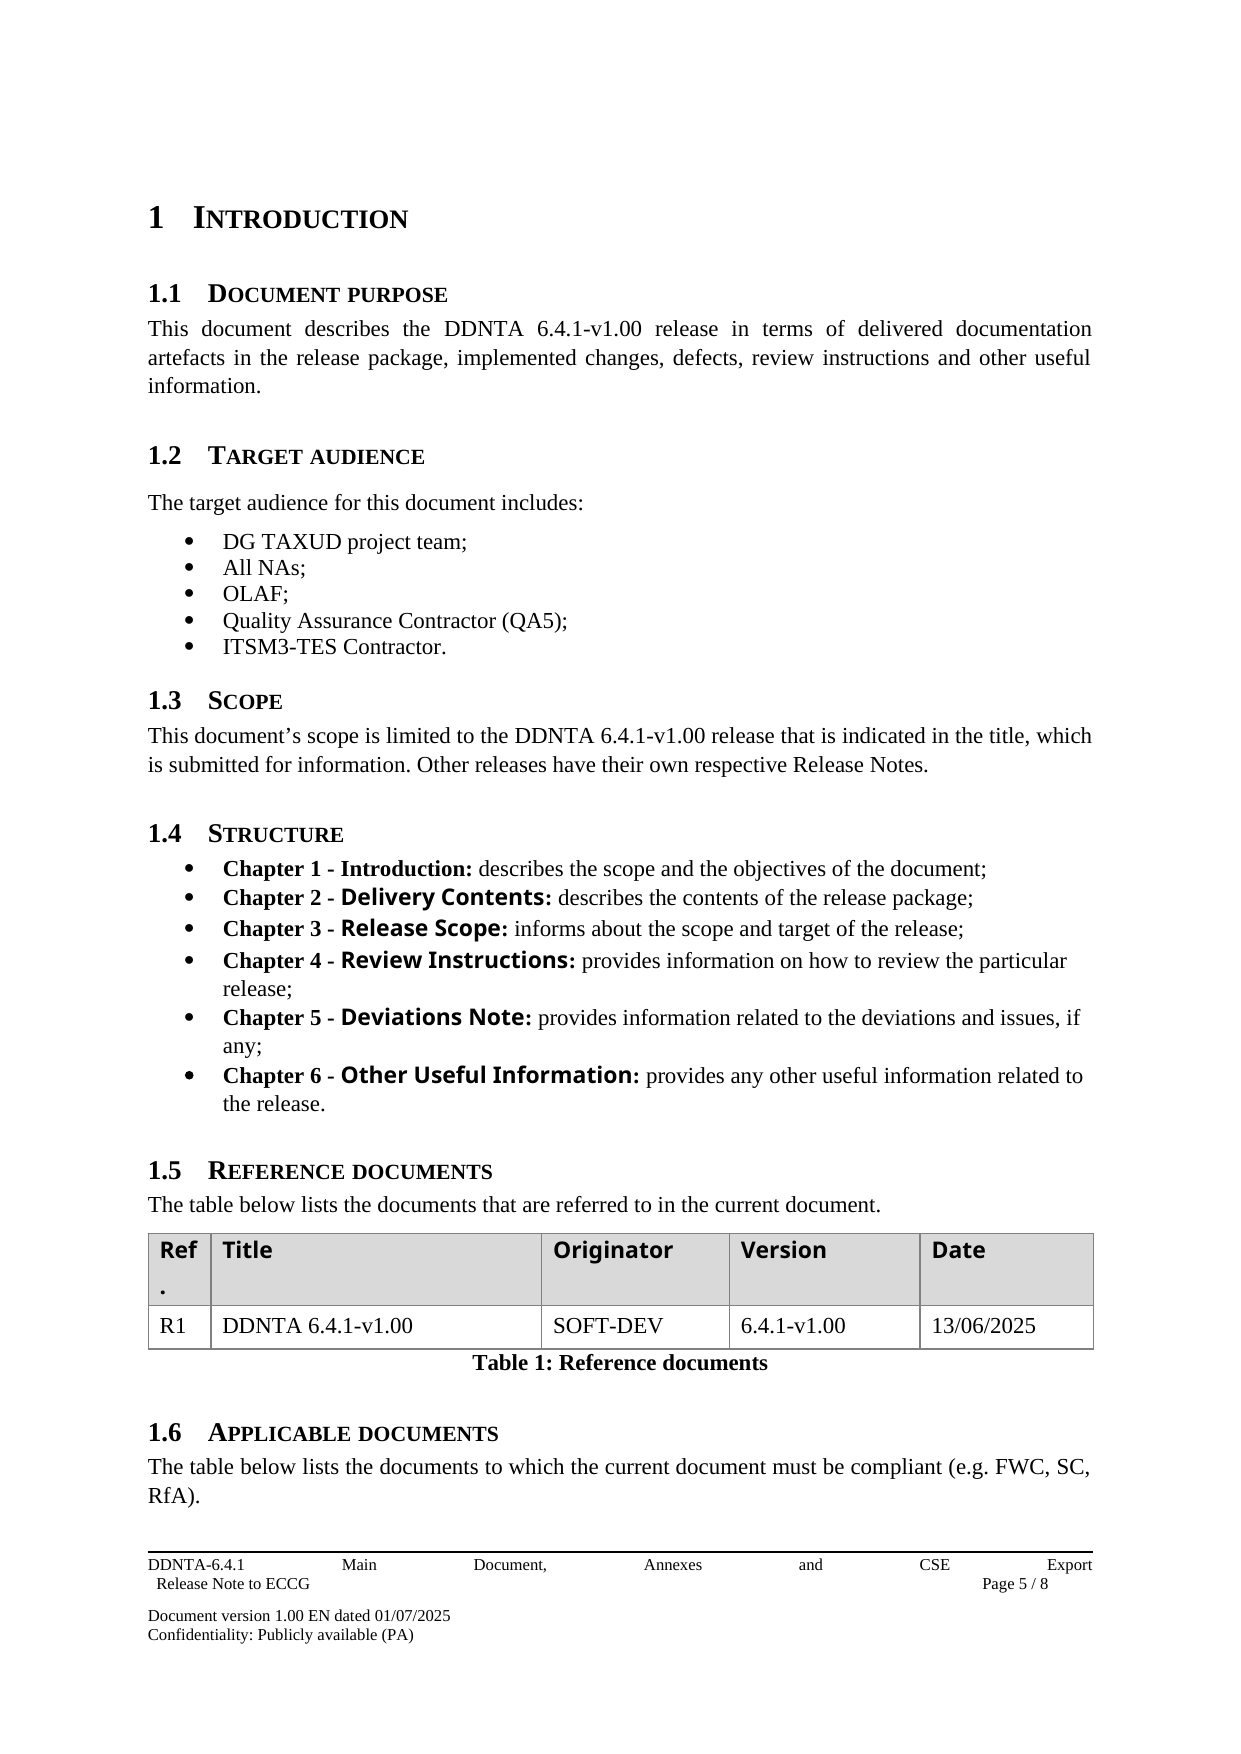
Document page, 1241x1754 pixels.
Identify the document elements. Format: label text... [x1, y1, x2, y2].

text This document describes the DDNTA 6.4.1-v1.00 release in terms of delivered documentation artefacts in the release package, implemented changes, defects, review instructions and other useful information. [148, 314, 1093, 399]
subtitle Structure [148, 817, 1093, 848]
text This document’s scope is limited to the DDNTA 6.4.1-v1.00 release that is indicated in the title, which is submitted for information. Other releases have their own respective Release Notes. [148, 722, 1093, 777]
text Table 1: Reference documents [148, 1350, 1093, 1376]
subtitle Target audience [148, 439, 1093, 470]
list Chapter 1 - Introduction: describes the scope and the objectives of the document; [185, 855, 1093, 881]
list Chapter 4 - Review Instructions: provides information on how to review the particular release; [185, 943, 1093, 1001]
table_header Date [921, 1234, 1093, 1305]
text The table below lists the documents that are referred to in the current document. [148, 1191, 1093, 1218]
subtitle Applicable documents [148, 1416, 1093, 1447]
subtitle Document purpose [148, 277, 1093, 308]
subtitle Reference documents [148, 1154, 1093, 1185]
list Chapter 6 - Other Useful Information: provides any other useful information related to the release. [185, 1059, 1093, 1116]
table_header Version [730, 1234, 919, 1305]
text The target audience for this document includes: [148, 489, 1093, 515]
list OLAF; [185, 580, 1093, 607]
table_cell R01 [149, 1306, 210, 1348]
table_header Title [212, 1234, 541, 1305]
table_header Ref. [149, 1234, 210, 1305]
subtitle Introduction [148, 198, 1093, 236]
list DG TAXUD project team; [185, 528, 1093, 554]
table_cell 13/06/2025 [921, 1306, 1093, 1348]
table_cell 6.4.1-v1.00 [730, 1306, 919, 1348]
list ITSM3-TES Contractor. [185, 633, 1093, 659]
list All NAs; [185, 554, 1093, 580]
list Chapter 3 - Release Scope: informs about the scope and target of the release; [185, 912, 1093, 943]
list Quality Assurance Contractor (QA5); [185, 607, 1093, 633]
list Chapter 2 - Delivery Contents: describes the contents of the release package; [185, 881, 1093, 912]
list Chapter 5 - Deviations Note: provides information related to the deviations and issues, if any; [185, 1001, 1093, 1059]
table_header Originator [542, 1234, 729, 1305]
table_cell SOFT-DEV [542, 1306, 729, 1348]
table_cell DDNTA 6.4.1-v1.00 [212, 1306, 541, 1348]
text The table below lists the documents to which the current document must be compliant (e.g. FWC, SC, RfA). [148, 1453, 1093, 1508]
subtitle Scope [148, 684, 1093, 716]
